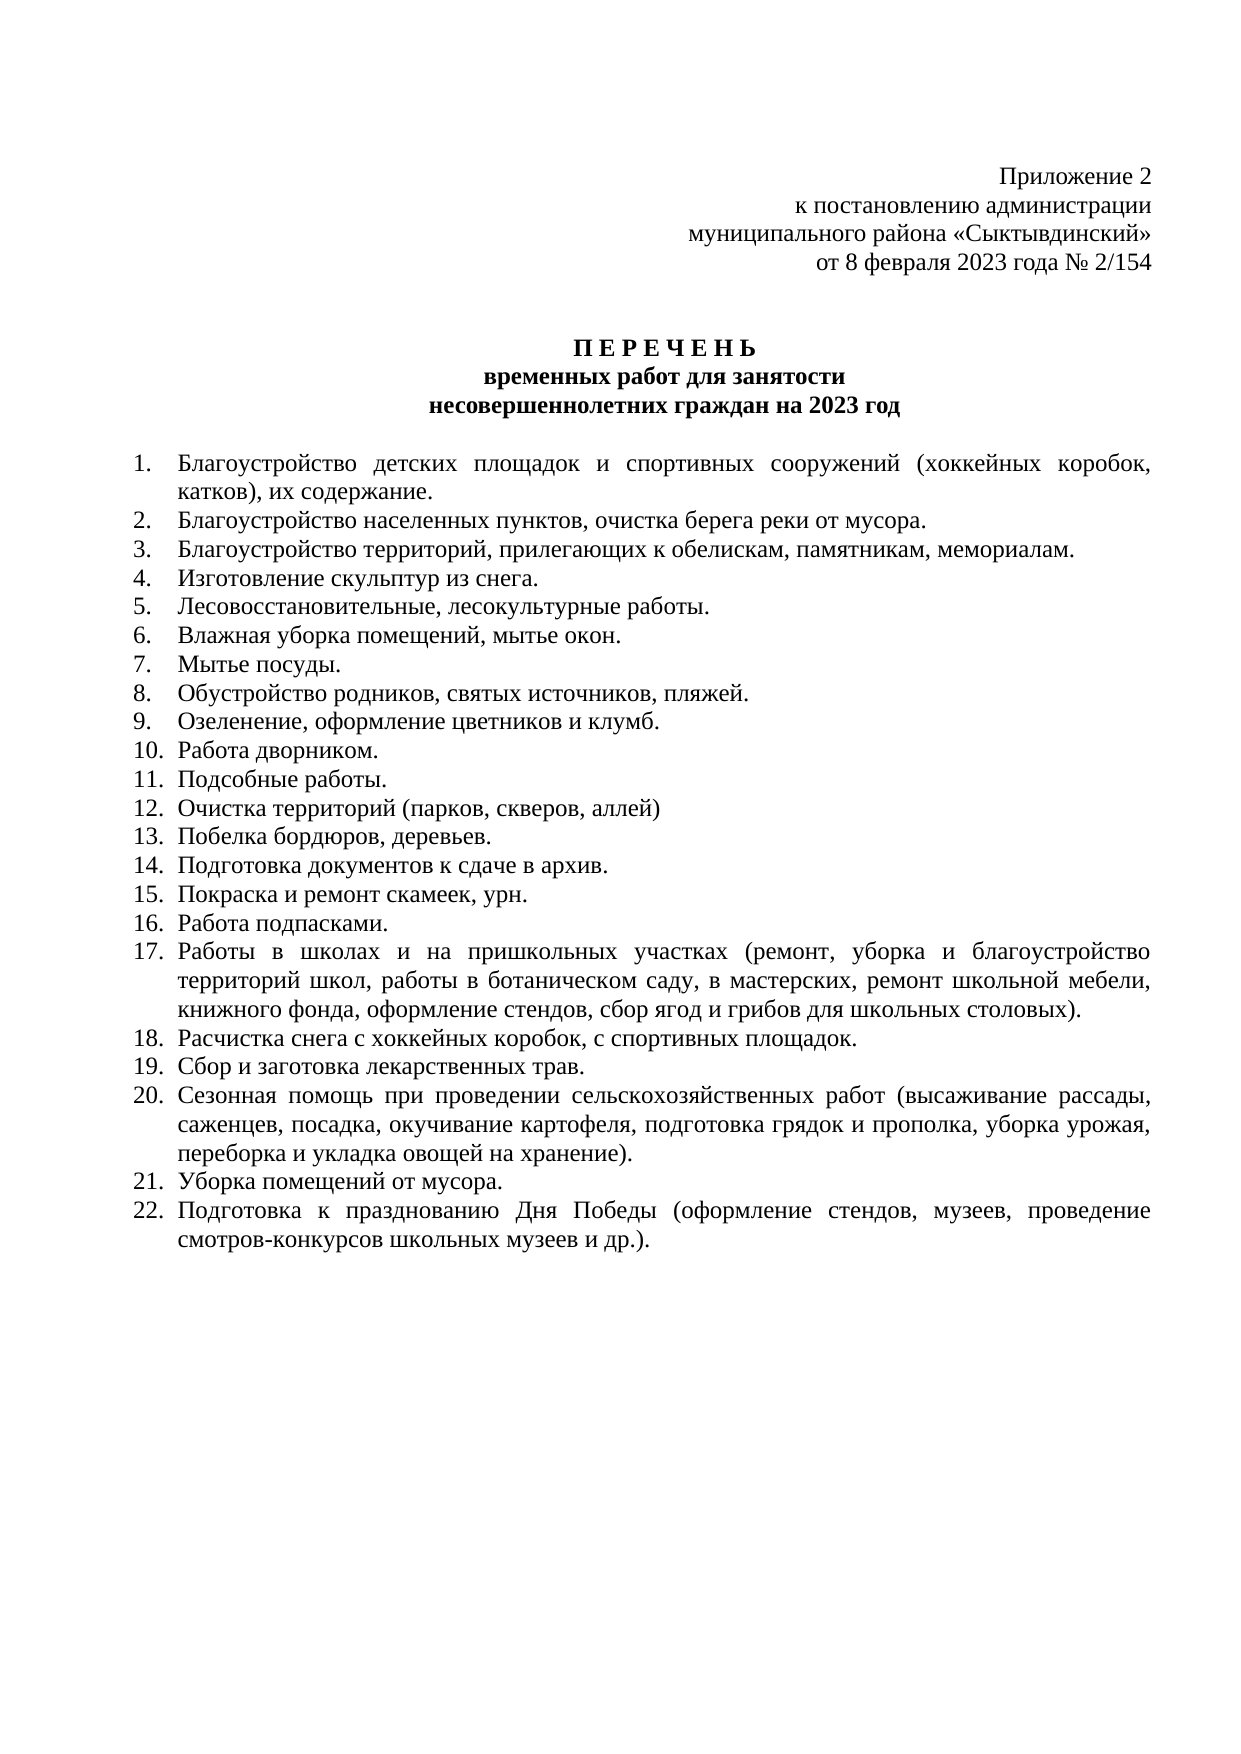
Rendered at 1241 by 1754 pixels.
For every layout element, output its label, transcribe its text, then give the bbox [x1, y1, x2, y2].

text муниципального района «Сыктывдинский» [177, 218, 1152, 247]
list Изготовление скульптур из снега. [133, 563, 1152, 591]
list Сезонная помощь при проведении сельскохозяйственных работ (высаживание рассады, саженцев, посадка, окучивание картофеля, подготовка грядок и прополка, уборка урожая, переборка и укладка овощей на хранение). [133, 1080, 1152, 1166]
text от 8 февраля 2023 года № 2/154 [177, 247, 1152, 276]
list Работы в школах и на пришкольных участках (ремонт, уборка и благоустройство территорий школ, работы в ботаническом саду, в мастерских, ремонт школьной мебели, книжного фонда, оформление стендов, сбор ягод и грибов для школьных столовых). [133, 936, 1152, 1023]
text к постановлению администрации [177, 190, 1152, 218]
text П Е Р Е Ч Е Н Ь [177, 333, 1152, 361]
list Влажная уборка помещений, мытье окон. [133, 620, 1152, 649]
list Подготовка документов к сдаче в архив. [133, 850, 1152, 879]
list Побелка бордюров, деревьев. [133, 821, 1152, 850]
list Очистка территорий (парков, скверов, аллей) [133, 793, 1152, 821]
list Подготовка к празднованию Дня Победы (оформление стендов, музеев, проведение смотров-конкурсов школьных музеев и др.). [133, 1195, 1152, 1253]
list Обустройство родников, святых источников, пляжей. [133, 678, 1152, 706]
list Лесовосстановительные, лесокультурные работы. [133, 591, 1152, 620]
list Благоустройство территорий, прилегающих к обелискам, памятникам, мемориалам. [133, 534, 1152, 563]
list Работа дворником. [133, 735, 1152, 764]
text временных работ для занятости [177, 361, 1152, 390]
list Озеленение, оформление цветников и клумб. [133, 706, 1152, 735]
list Уборка помещений от мусора. [133, 1166, 1152, 1195]
list Покраска и ремонт скамеек, урн. [133, 879, 1152, 908]
list Сбор и заготовка лекарственных трав. [133, 1051, 1152, 1080]
list Благоустройство детских площадок и спортивных сооружений (хоккейных коробок, катков), их содержание. [133, 448, 1152, 505]
text Приложение 2 [177, 161, 1152, 190]
list Мытье посуды. [133, 649, 1152, 678]
list Благоустройство населенных пунктов, очистка берега реки от мусора. [133, 505, 1152, 534]
text несовершеннолетних граждан на 2023 год [177, 390, 1152, 419]
list Подсобные работы. [133, 764, 1152, 793]
list Работа подпасками. [133, 908, 1152, 936]
list Расчистка снега с хоккейных коробок, с спортивных площадок. [133, 1023, 1152, 1051]
